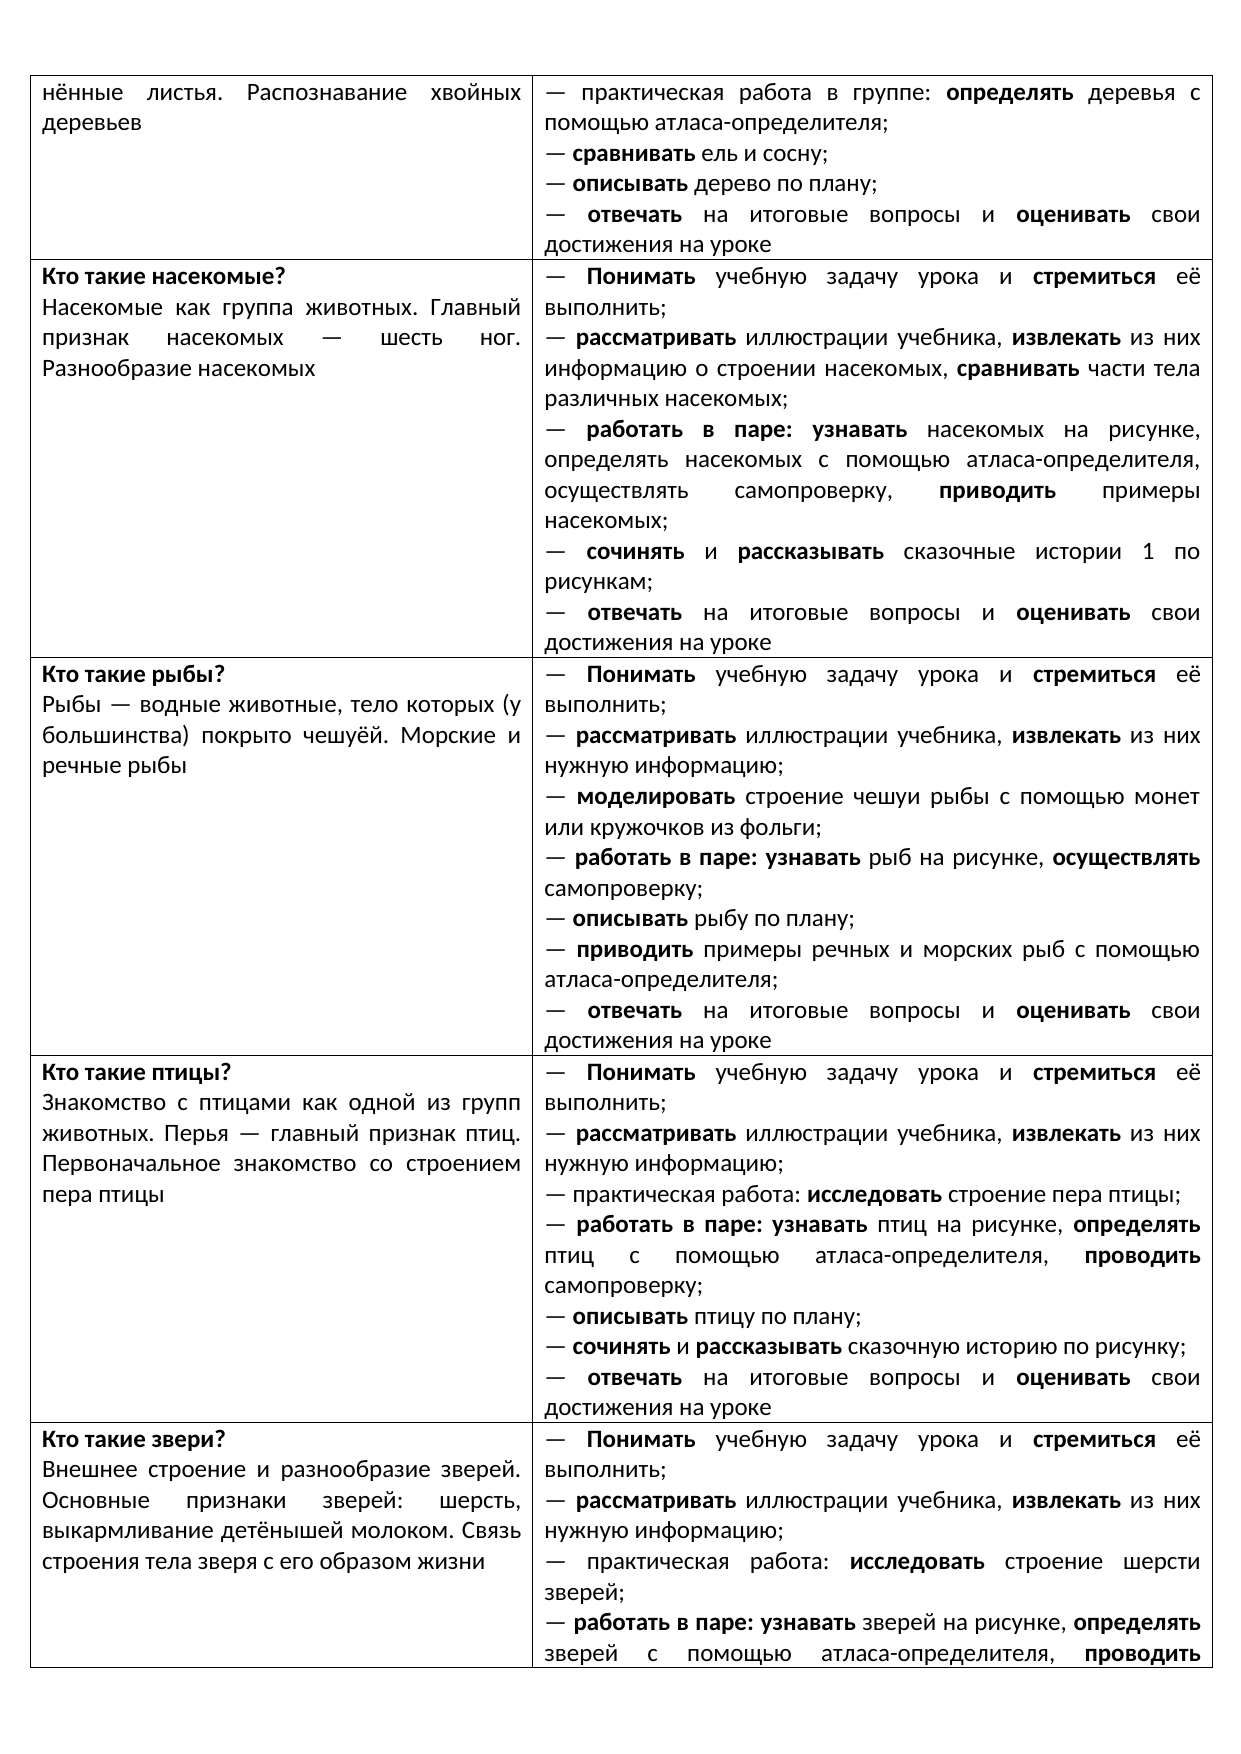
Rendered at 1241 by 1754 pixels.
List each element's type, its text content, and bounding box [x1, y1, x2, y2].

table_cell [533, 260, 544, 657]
table_cell Кто такие насекомые? Насекомые как группа животных. Главный признак насекомых — шесть ног. Разнообразие насекомых [31, 260, 532, 657]
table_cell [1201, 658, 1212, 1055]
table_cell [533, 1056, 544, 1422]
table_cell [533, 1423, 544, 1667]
table_cell Кто такие рыбы? Рыбы — водные животные, тело которых (у большинства) покрыто чешуёй. Морские и речные рыбы [31, 658, 532, 1055]
table_cell Кто такие птицы? Знакомство с птицами как одной из групп животных. Перья — главный признак птиц. Первоначальное знакомство со строением пера птицы [31, 1056, 532, 1422]
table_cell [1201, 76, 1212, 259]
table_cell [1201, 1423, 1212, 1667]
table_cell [31, 1423, 532, 1667]
table_cell Что такое хвоинки? Лиственные и хвойные деревья. Ель и сосна — хвойные деревья. Хвоинки — видоизменённые листья. Распознавание хвойных деревьев [31, 76, 532, 259]
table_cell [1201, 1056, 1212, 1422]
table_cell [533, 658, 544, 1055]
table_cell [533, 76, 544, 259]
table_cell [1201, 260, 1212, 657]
